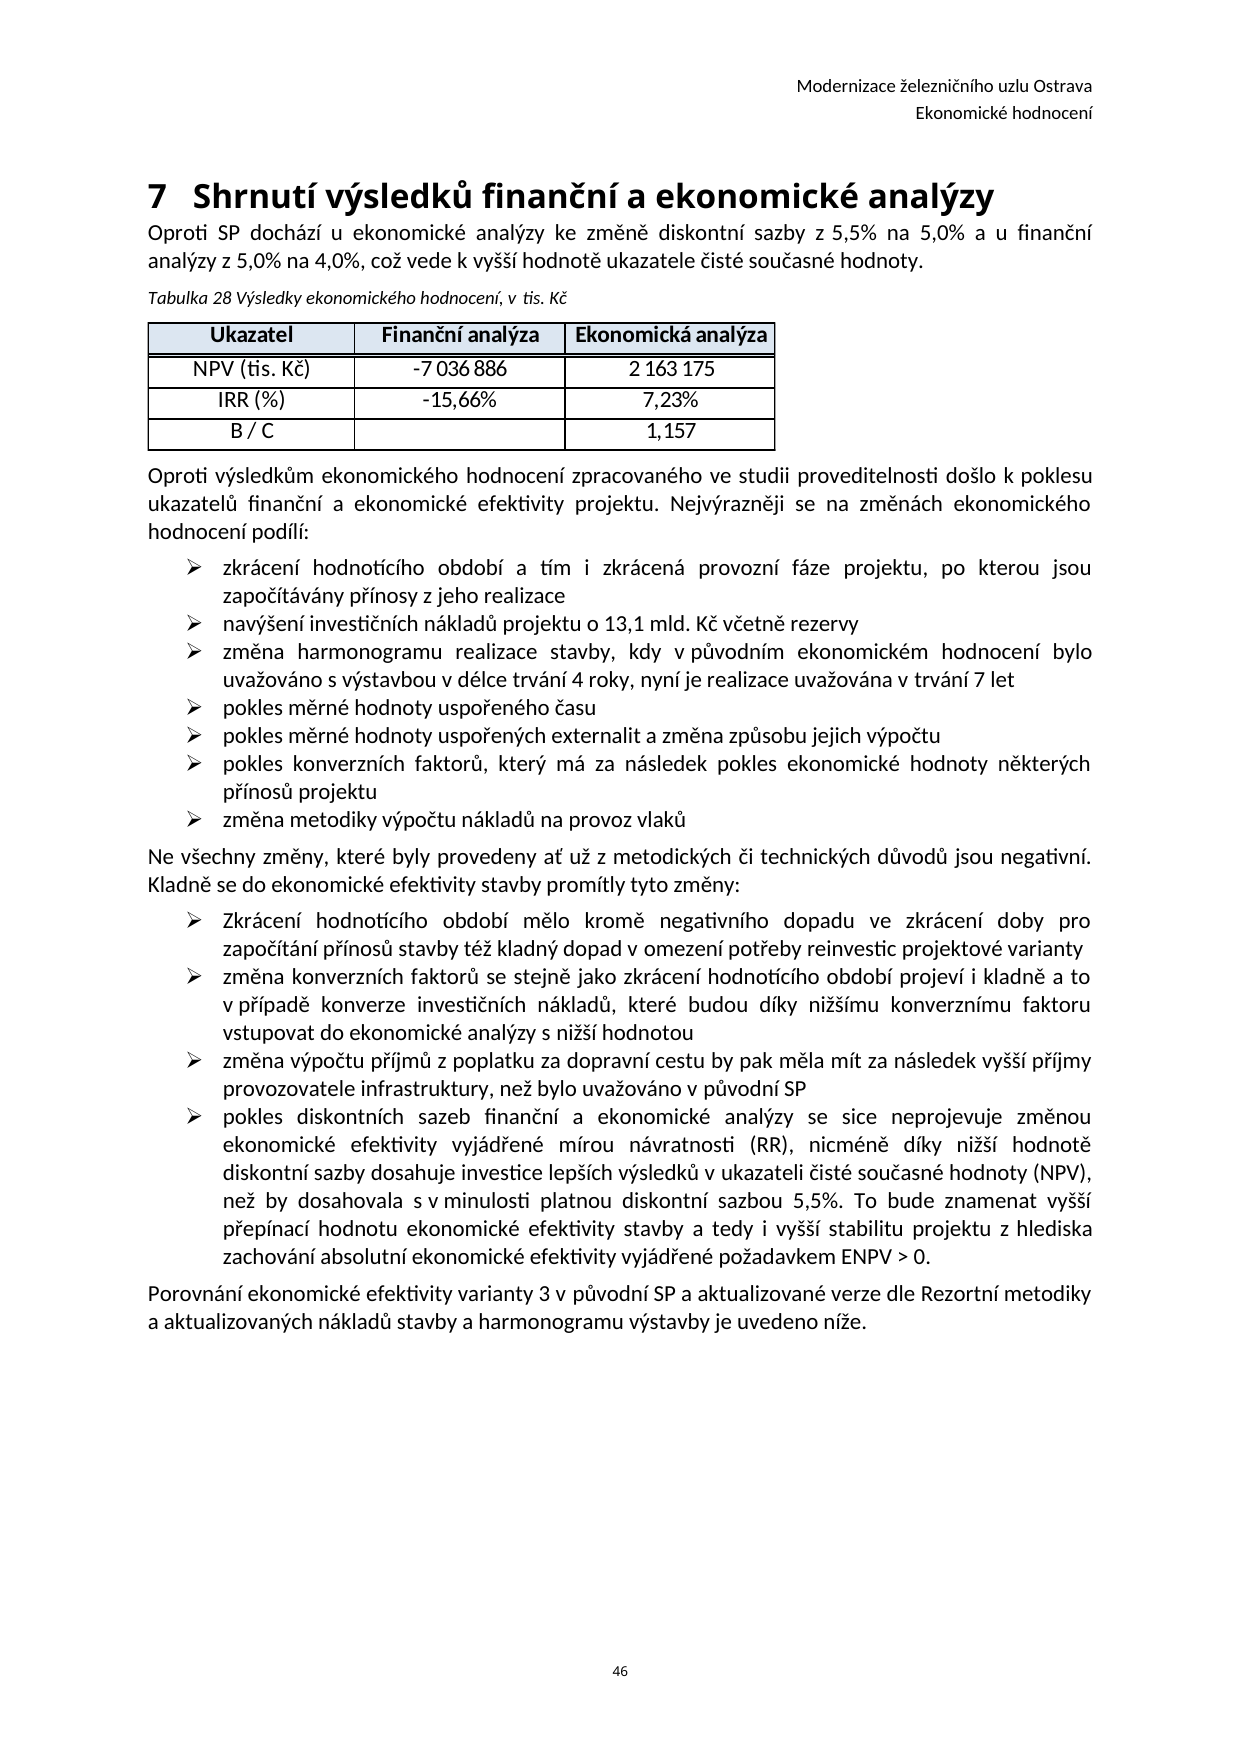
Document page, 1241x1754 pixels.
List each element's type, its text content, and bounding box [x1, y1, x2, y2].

list zkrácení hodnotícího období a tím i zkrácená provozní fáze projektu, po kterou jsou započítávány přínosy z jeho realizace [185, 553, 1093, 609]
list změna konverzních faktorů se stejně jako zkrácení hodnotícího období projeví i kladně a to v případě konverze investičních nákladů, které budou díky nižšímu konverznímu faktoru vstupovat do ekonomické analýzy s nižší hodnotou [185, 962, 1093, 1046]
list pokles měrné hodnoty uspořeného času [185, 693, 1093, 721]
list pokles měrné hodnoty uspořených externalit a změna způsobu jejich výpočtu [185, 721, 1093, 749]
list pokles konverzních faktorů, který má za následek pokles ekonomické hodnoty některých přínosů projektu [185, 749, 1093, 805]
text Porovnání ekonomické efektivity varianty 3 v původní SP a aktualizované verze dle Rezortní metodiky a aktualizovaných nákladů stavby a harmonogramu výstavby je uvedeno níže. [148, 1279, 1093, 1335]
list změna výpočtu příjmů z poplatku za dopravní cestu by pak měla mít za následek vyšší příjmy provozovatele infrastruktury, než bylo uvažováno v původní SP [185, 1046, 1093, 1102]
text Oproti SP dochází u ekonomické analýzy ke změně diskontní sazby z 5,5% na 5,0% a u finanční analýzy z 5,0% na 4,0%, což vede k vyšší hodnotě ukazatele čisté současné hodnoty. [148, 218, 1093, 274]
list změna metodiky výpočtu nákladů na provoz vlaků [185, 805, 1093, 833]
list změna harmonogramu realizace stavby, kdy v původním ekonomickém hodnocení bylo uvažováno s výstavbou v délce trvání 4 roky, nyní je realizace uvažována v trvání 7 let [185, 637, 1093, 693]
list pokles diskontních sazeb finanční a ekonomické analýzy se sice neprojevuje změnou ekonomické efektivity vyjádřené mírou návratnosti (RR), nicméně díky nižší hodnotě diskontní sazby dosahuje investice lepších výsledků v ukazateli čisté současné hodnoty (NPV), než by dosahovala s v minulosti platnou diskontní sazbou 5,5%. To bude znamenat vyšší přepínací hodnotu ekonomické efektivity stavby a tedy i vyšší stabilitu projektu z hlediska zachování absolutní ekonomické efektivity vyjádřené požadavkem ENPV > 0. [185, 1102, 1093, 1270]
text Oproti výsledkům ekonomického hodnocení zpracovaného ve studii proveditelnosti došlo k poklesu ukazatelů finanční a ekonomické efektivity projektu. Nejvýrazněji se na změnách ekonomického hodnocení podílí: [148, 461, 1093, 545]
subtitle Shrnutí výsledků finanční a ekonomické analýzy [148, 173, 1093, 218]
text Ne všechny změny, které byly provedeny ať už z metodických či technických důvodů jsou negativní. Kladně se do ekonomické efektivity stavby promítly tyto změny: [148, 842, 1093, 898]
text Tabulka 28 Výsledky ekonomického hodnocení, v tis. Kč [148, 287, 1093, 309]
list Zkrácení hodnotícího období mělo kromě negativního dopadu ve zkrácení doby pro započítání přínosů stavby též kladný dopad v omezení potřeby reinvestic projektové varianty [185, 906, 1093, 962]
list navýšení investičních nákladů projektu o 13,1 mld. Kč včetně rezervy [185, 609, 1093, 637]
